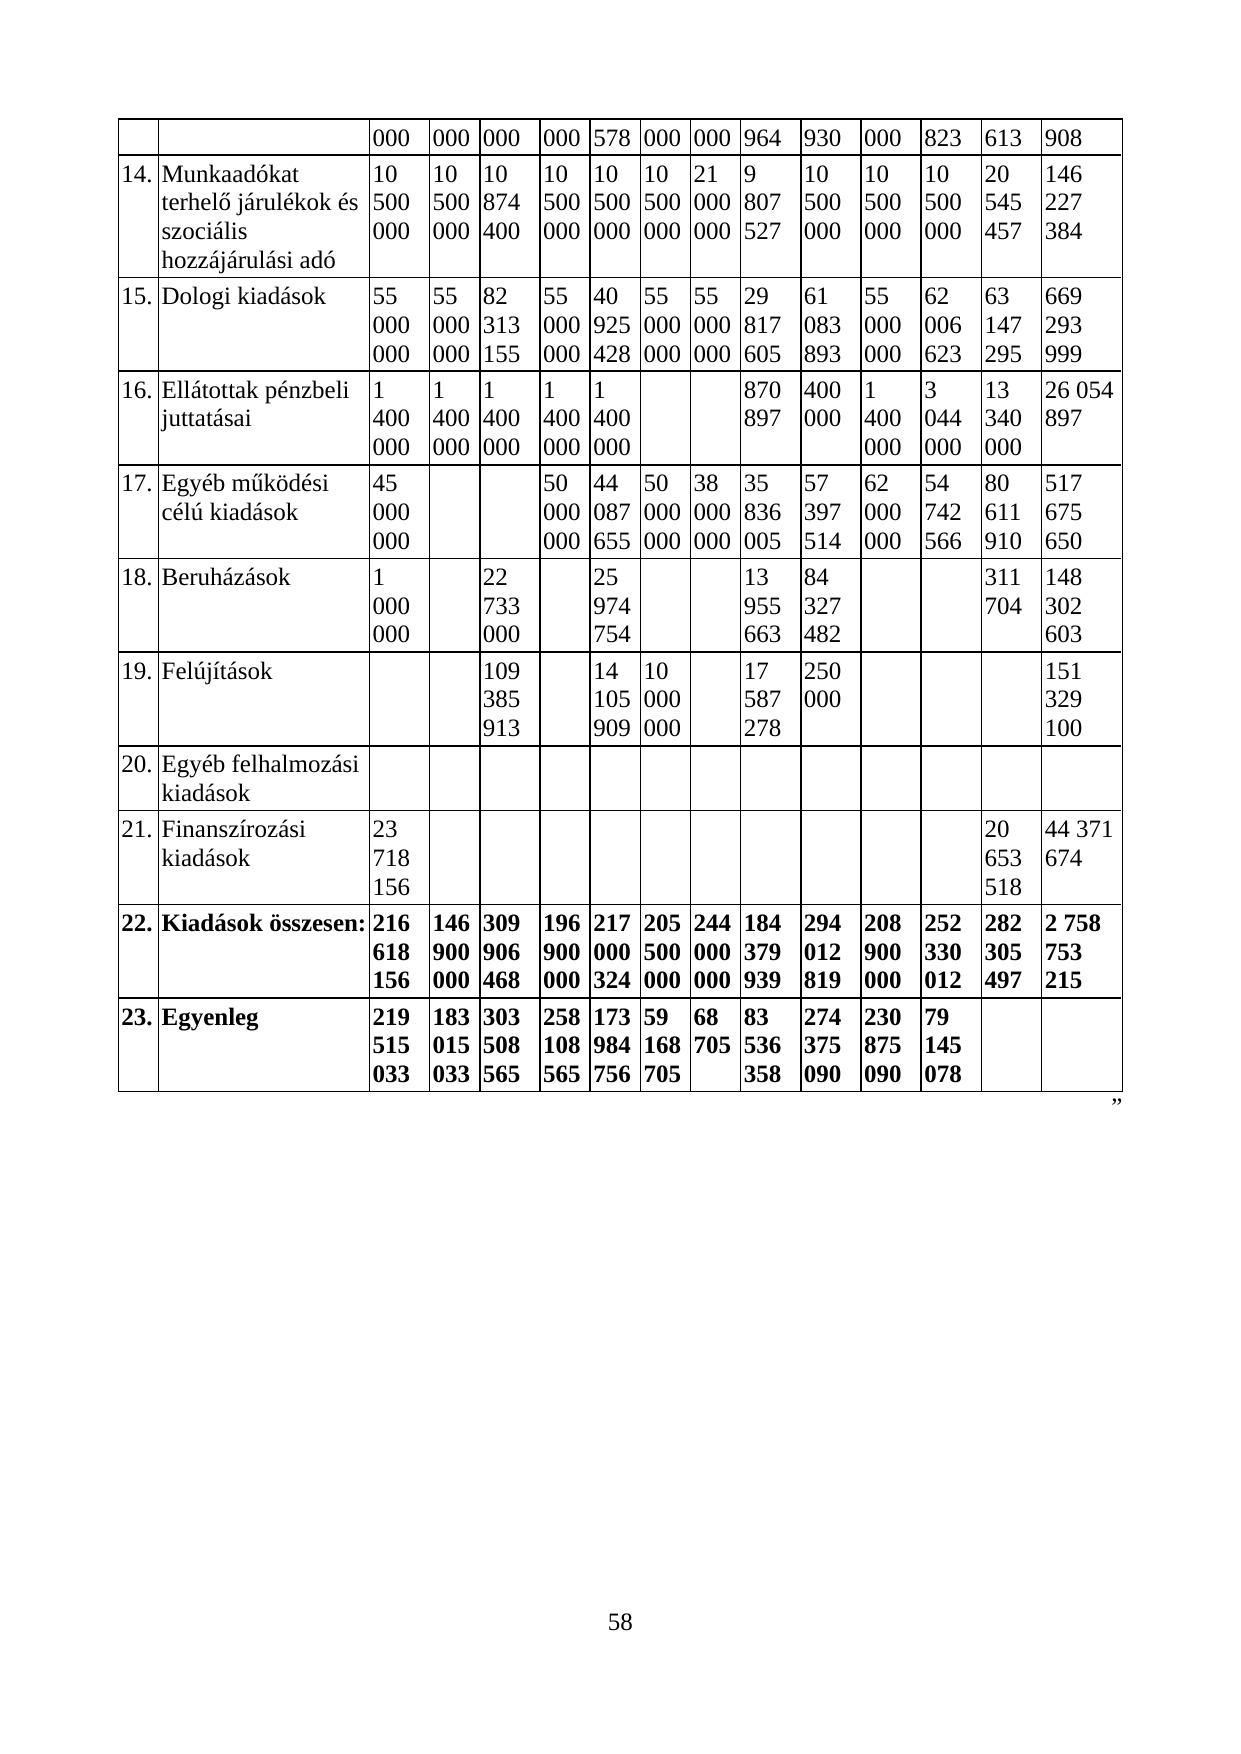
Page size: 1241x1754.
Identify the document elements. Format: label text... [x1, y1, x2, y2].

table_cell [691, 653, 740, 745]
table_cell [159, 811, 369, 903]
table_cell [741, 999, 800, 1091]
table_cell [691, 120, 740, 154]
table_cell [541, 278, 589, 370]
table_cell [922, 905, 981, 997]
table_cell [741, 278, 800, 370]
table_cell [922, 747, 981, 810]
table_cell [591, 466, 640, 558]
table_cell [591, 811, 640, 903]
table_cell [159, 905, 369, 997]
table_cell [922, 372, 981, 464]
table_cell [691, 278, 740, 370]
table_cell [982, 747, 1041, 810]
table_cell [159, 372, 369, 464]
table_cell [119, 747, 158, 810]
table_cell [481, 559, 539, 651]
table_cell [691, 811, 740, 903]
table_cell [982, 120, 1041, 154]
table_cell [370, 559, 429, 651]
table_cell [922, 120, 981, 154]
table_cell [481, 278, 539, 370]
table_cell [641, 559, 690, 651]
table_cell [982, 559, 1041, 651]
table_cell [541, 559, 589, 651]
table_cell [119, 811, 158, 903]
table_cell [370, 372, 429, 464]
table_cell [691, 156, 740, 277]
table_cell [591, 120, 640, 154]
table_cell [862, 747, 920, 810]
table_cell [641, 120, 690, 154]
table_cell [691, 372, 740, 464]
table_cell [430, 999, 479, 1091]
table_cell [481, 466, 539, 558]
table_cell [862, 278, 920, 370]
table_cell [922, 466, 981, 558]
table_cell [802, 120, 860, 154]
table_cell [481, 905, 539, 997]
text ” [118, 1092, 1122, 1121]
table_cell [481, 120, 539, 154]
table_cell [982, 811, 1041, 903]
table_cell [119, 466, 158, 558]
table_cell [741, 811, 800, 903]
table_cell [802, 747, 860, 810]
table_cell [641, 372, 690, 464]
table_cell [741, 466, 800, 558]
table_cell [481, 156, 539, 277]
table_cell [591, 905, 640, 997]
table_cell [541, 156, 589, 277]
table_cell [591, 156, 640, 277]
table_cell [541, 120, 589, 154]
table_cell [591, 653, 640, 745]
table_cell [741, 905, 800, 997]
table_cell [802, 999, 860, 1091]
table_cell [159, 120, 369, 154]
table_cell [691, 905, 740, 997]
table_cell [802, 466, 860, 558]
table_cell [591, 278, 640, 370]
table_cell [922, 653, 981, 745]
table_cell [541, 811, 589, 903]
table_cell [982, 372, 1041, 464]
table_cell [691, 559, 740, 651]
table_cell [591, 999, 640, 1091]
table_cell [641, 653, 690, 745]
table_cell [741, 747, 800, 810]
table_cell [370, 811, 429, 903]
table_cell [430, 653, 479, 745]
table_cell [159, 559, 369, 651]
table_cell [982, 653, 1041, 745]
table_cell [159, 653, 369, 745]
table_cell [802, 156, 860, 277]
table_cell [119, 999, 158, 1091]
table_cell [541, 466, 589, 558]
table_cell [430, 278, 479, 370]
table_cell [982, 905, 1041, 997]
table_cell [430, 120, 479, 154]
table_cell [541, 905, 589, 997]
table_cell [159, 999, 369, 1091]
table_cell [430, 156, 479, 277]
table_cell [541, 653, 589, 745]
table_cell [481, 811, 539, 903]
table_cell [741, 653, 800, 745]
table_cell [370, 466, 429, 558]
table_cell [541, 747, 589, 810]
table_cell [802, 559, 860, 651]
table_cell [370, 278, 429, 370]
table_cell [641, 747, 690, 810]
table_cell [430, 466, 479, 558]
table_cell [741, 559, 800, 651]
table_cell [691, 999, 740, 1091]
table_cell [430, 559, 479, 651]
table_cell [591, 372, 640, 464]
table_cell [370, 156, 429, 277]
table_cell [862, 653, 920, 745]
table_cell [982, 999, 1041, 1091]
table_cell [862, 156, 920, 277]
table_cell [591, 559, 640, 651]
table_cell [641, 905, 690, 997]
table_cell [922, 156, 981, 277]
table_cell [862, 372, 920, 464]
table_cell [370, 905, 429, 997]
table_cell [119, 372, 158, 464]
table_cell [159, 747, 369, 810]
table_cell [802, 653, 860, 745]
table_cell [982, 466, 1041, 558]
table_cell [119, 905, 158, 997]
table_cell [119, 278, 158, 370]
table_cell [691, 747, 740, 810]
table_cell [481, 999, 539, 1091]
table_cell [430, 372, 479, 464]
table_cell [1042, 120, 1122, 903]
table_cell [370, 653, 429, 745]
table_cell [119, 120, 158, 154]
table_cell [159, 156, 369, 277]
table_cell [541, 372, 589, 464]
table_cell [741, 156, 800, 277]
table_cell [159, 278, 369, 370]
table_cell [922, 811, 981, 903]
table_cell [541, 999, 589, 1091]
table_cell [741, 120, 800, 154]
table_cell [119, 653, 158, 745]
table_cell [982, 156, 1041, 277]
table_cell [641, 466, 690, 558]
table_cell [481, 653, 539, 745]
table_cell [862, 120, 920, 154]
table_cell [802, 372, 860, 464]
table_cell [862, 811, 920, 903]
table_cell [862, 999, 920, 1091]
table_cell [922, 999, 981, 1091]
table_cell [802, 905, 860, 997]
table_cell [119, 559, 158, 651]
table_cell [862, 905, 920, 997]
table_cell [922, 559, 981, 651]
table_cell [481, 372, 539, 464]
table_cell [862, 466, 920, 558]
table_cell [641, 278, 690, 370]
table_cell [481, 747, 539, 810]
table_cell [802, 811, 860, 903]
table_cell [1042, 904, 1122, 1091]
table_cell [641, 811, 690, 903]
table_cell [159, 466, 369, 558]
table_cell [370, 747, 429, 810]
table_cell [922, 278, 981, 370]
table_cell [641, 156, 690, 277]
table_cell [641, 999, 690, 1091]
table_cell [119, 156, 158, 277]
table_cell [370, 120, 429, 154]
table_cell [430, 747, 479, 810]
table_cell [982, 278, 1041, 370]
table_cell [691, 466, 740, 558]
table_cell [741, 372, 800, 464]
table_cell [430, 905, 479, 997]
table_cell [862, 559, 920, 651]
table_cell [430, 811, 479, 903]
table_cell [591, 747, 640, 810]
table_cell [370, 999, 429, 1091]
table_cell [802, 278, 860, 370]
